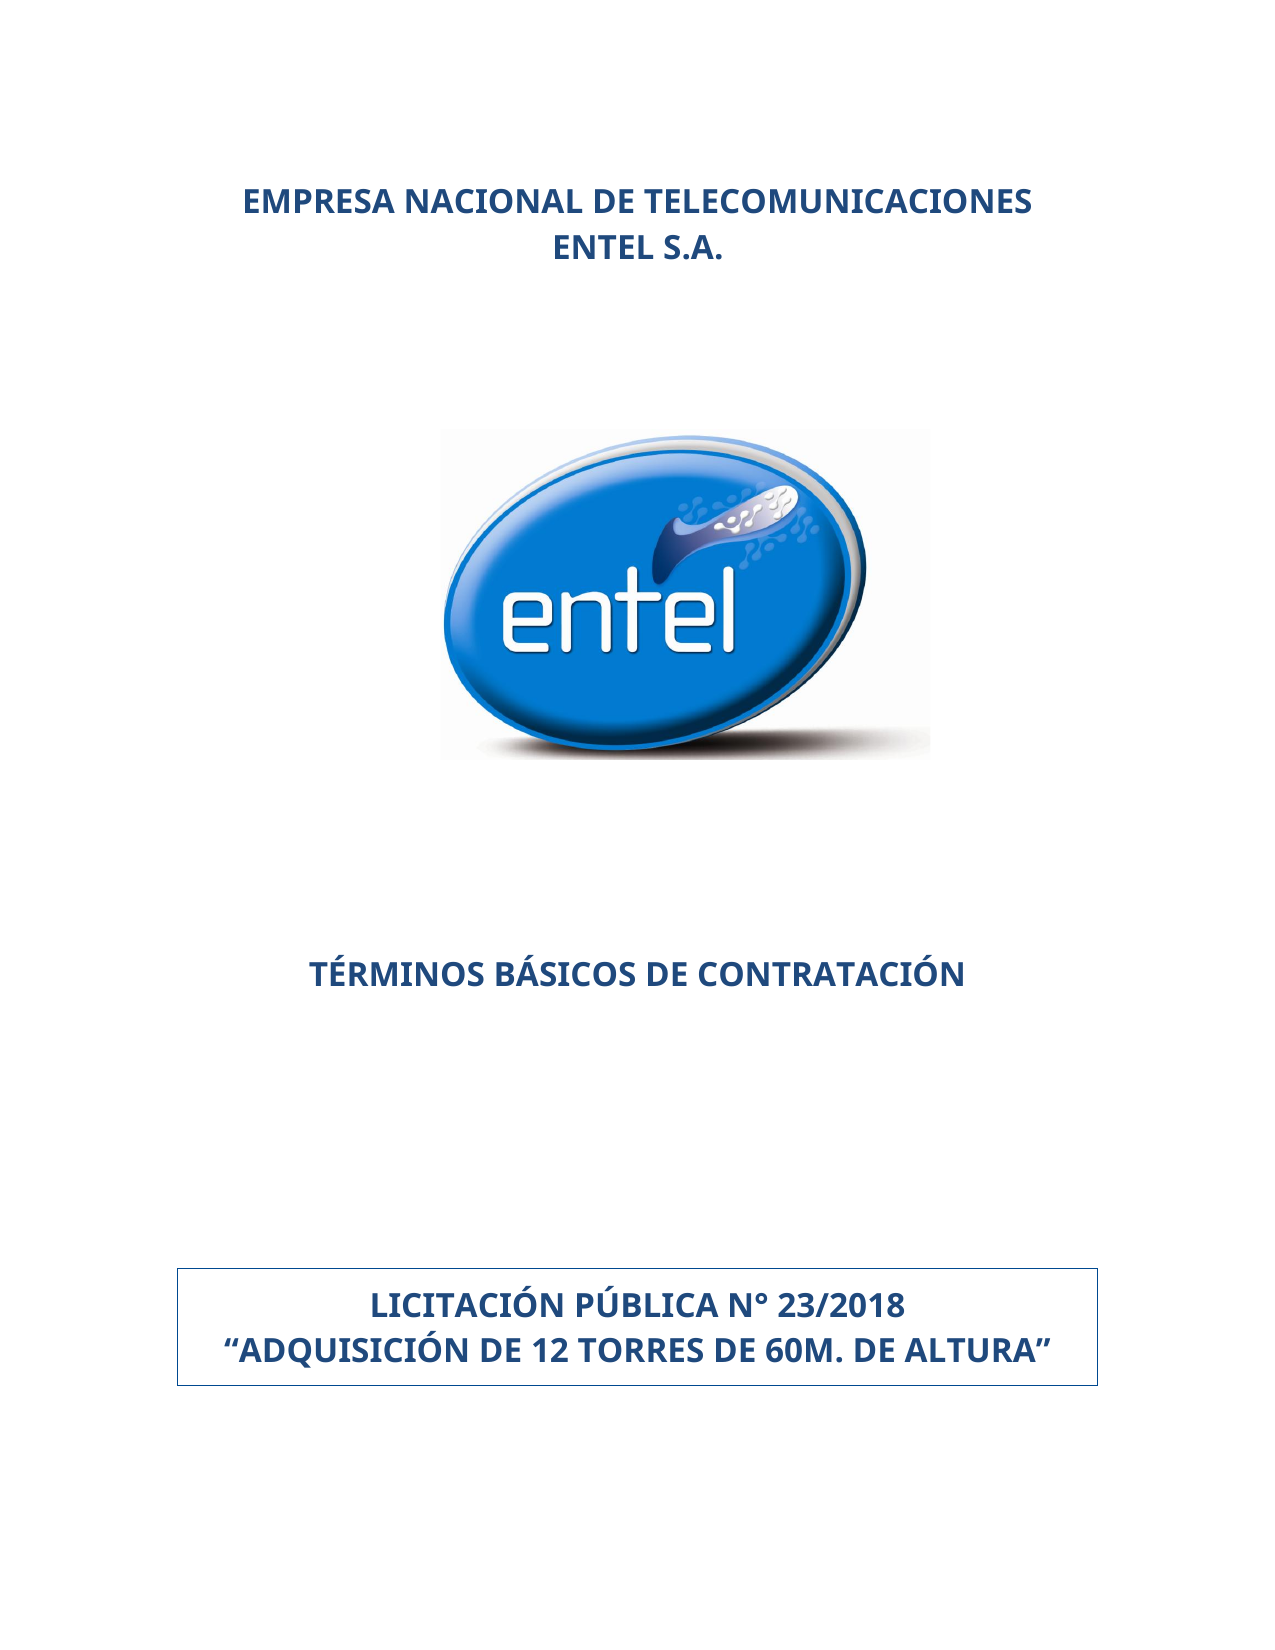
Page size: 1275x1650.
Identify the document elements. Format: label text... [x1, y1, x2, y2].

picture [440, 429, 931, 760]
text EMPRESA NACIONAL DE TELECOMUNICACIONES [177, 178, 1098, 224]
table_header LICITACIÓN PÚBLICA N° 23/2018 “ADQUISICIÓN DE 12 TORRES DE 60M. DE ALTURA” [178, 1269, 1097, 1385]
text TÉRMINOS BÁSICOS DE CONTRATACIÓN [177, 950, 1098, 996]
text ENTEL S.A. [177, 224, 1098, 269]
